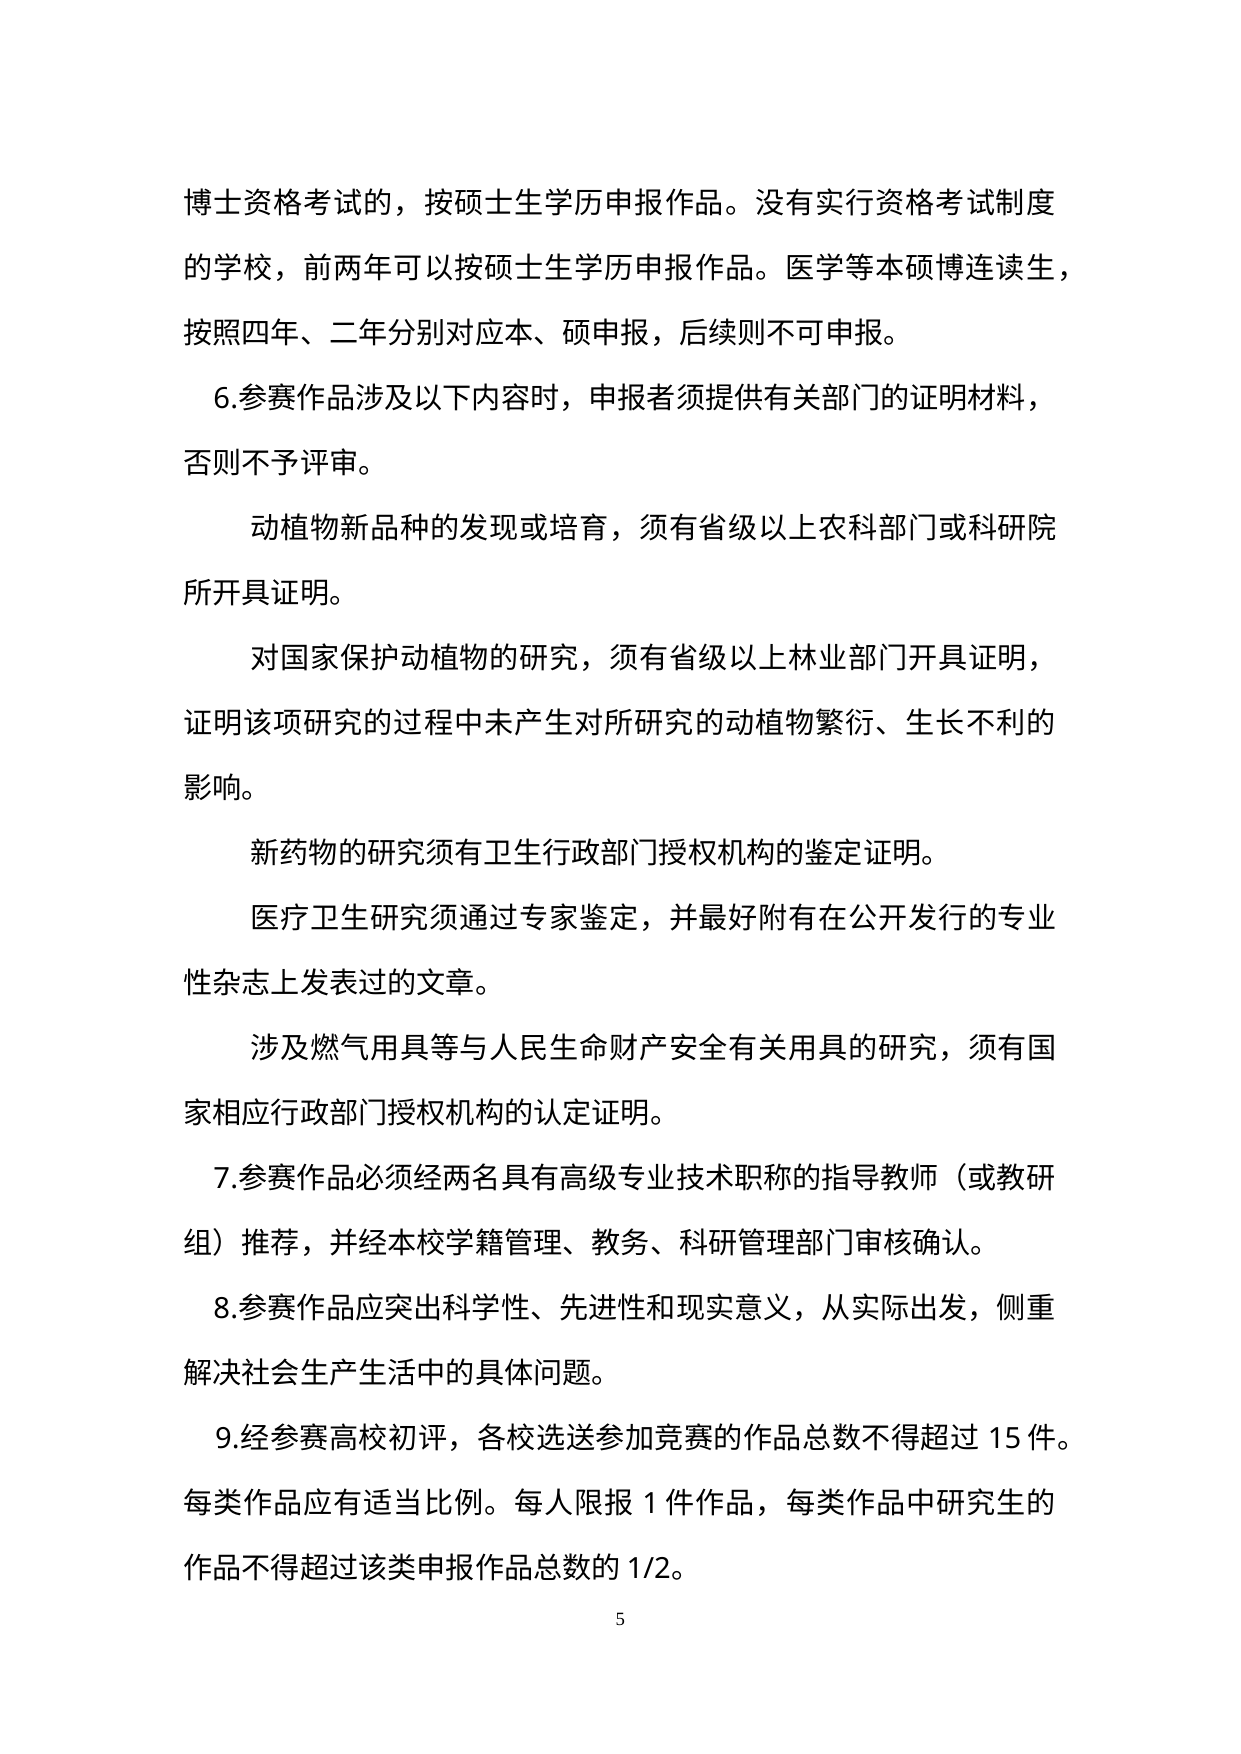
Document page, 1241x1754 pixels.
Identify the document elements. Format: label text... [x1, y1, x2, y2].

text 新药物的研究须有卫生行政部门授权机构的鉴定证明。 [183, 818, 1057, 883]
text 8.参赛作品应突出科学性、先进性和现实意义，从实际出发，侧重解决社会生产生活中的具体问题。 [183, 1273, 1057, 1403]
text 9.经参赛高校初评，各校选送参加竞赛的作品总数不得超过15件。每类作品应有适当比例。每人限报1件作品，每类作品中研究生的作品不得超过该类申报作品总数的1/2。 [183, 1403, 1057, 1598]
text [183, 168, 1057, 363]
text 7.参赛作品必须经两名具有高级专业技术职称的指导教师（或教研组）推荐，并经本校学籍管理、教务、科研管理部门审核确认。 [183, 1143, 1057, 1273]
text 动植物新品种的发现或培育，须有省级以上农科部门或科研院所开具证明。 [183, 493, 1057, 623]
text 医疗卫生研究须通过专家鉴定，并最好附有在公开发行的专业性杂志上发表过的文章。 [183, 883, 1057, 1013]
text 涉及燃气用具等与人民生命财产安全有关用具的研究，须有国家相应行政部门授权机构的认定证明。 [183, 1013, 1057, 1143]
text 对国家保护动植物的研究，须有省级以上林业部门开具证明，证明该项研究的过程中未产生对所研究的动植物繁衍、生长不利的影响。 [183, 623, 1057, 818]
text 6.参赛作品涉及以下内容时，申报者须提供有关部门的证明材料，否则不予评审。 [183, 363, 1057, 493]
